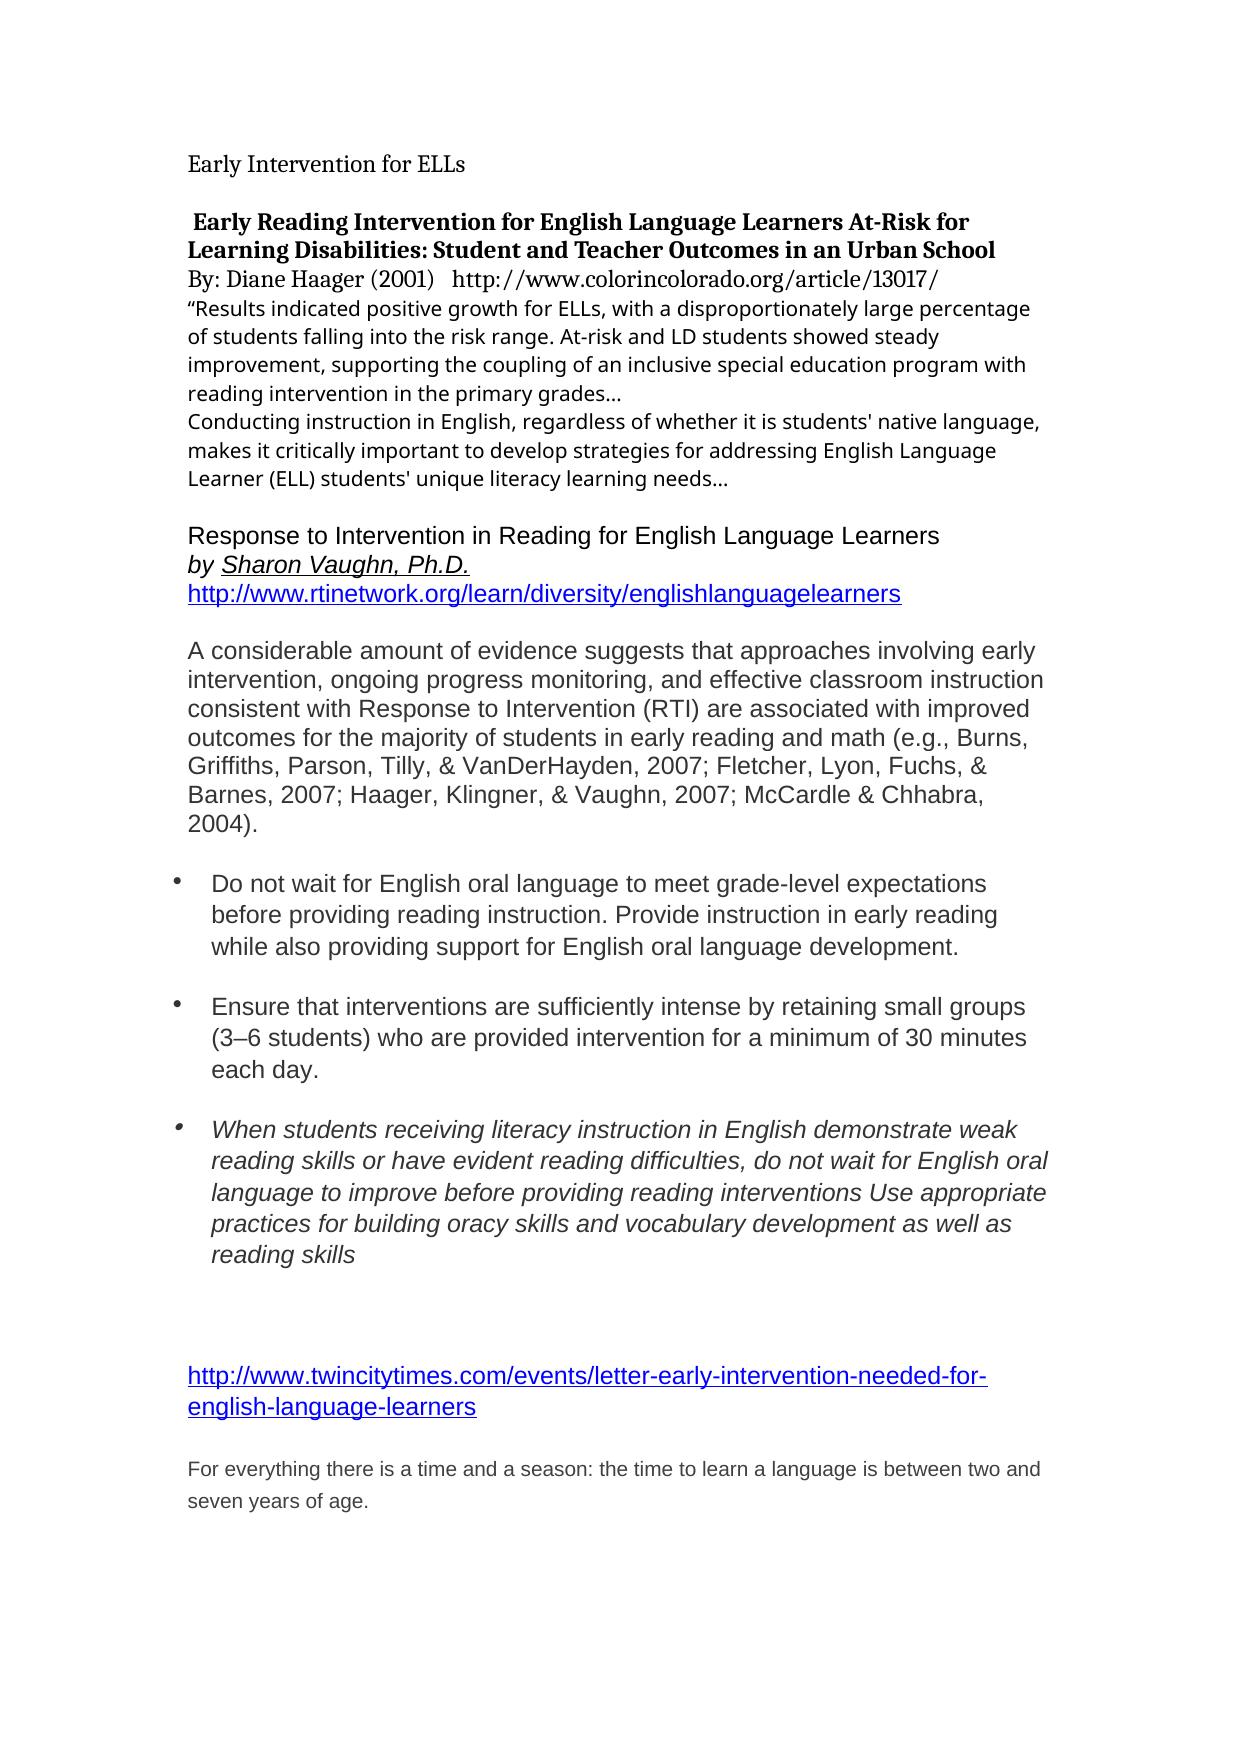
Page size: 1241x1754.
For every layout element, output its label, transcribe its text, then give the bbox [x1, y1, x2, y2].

subtitle by Sharon Vaughn, Ph.D. http://www.rtinetwork.org/learn/diversity/englishlanguagelearners [470, 550, 1053, 607]
subtitle Early Reading Intervention for English Language Learners At-Risk for Learning Disabilities: Student and Teacher Outcomes in an Urban School [187, 207, 1053, 265]
subtitle Response to Intervention in Reading for English Language Learners [187, 521, 1053, 550]
text “Results indicated positive growth for ELLs, with a disproportionately large percentage of students falling into the risk range. At-risk and LD students showed steady improvement, supporting the coupling of an inclusive special education program with reading intervention in the primary grades… [622, 294, 1053, 407]
text A considerable amount of evidence suggests that approaches involving early intervention, ongoing progress monitoring, and effective classroom instruction consistent with Response to Intervention (RTI) are associated with improved outcomes for the majority of students in early reading and math (e.g., Burns, Griffiths, Parson, Tilly, & VanDerHayden, 2007; Fletcher, Lyon, Fuchs, & Barnes, 2007; Haager, Klingner, & Vaughn, 2007; McCardle & Chhabra, 2004). [187, 636, 1053, 837]
list When students receiving literacy instruction in English demonstrate weak reading skills or have evident reading difficulties, do not wait for English oral language to improve before providing reading interventions Use appropriate practices for building oracy skills and vocabulary development as well as reading skills [173, 1112, 1053, 1269]
list Ensure that interventions are sufficiently intense by retaining small groups (3–6 students) who are provided intervention for a minimum of 30 minutes each day. [173, 989, 1053, 1083]
list Do not wait for English oral language to meet grade-level expectations before providing reading instruction. Provide instruction in early reading while also providing support for English oral language development. [173, 867, 1053, 960]
text http://www.twincitytimes.com/events/letter-early-intervention-needed-for-english-language-learners [187, 1358, 1053, 1421]
text For everything there is a time and a season: the time to learn a language is between two and seven years of age. [187, 1450, 1053, 1512]
text Early Intervention for ELLs [187, 150, 1053, 179]
text Conducting instruction in English, regardless of whether it is students' native language, makes it critically important to develop strategies for addressing English Language Learner (ELL) students' unique literacy learning needs… [187, 407, 1053, 493]
text By: Diane Haager (2001) http://www.colorincolorado.org/article/13017/ [187, 265, 1053, 294]
